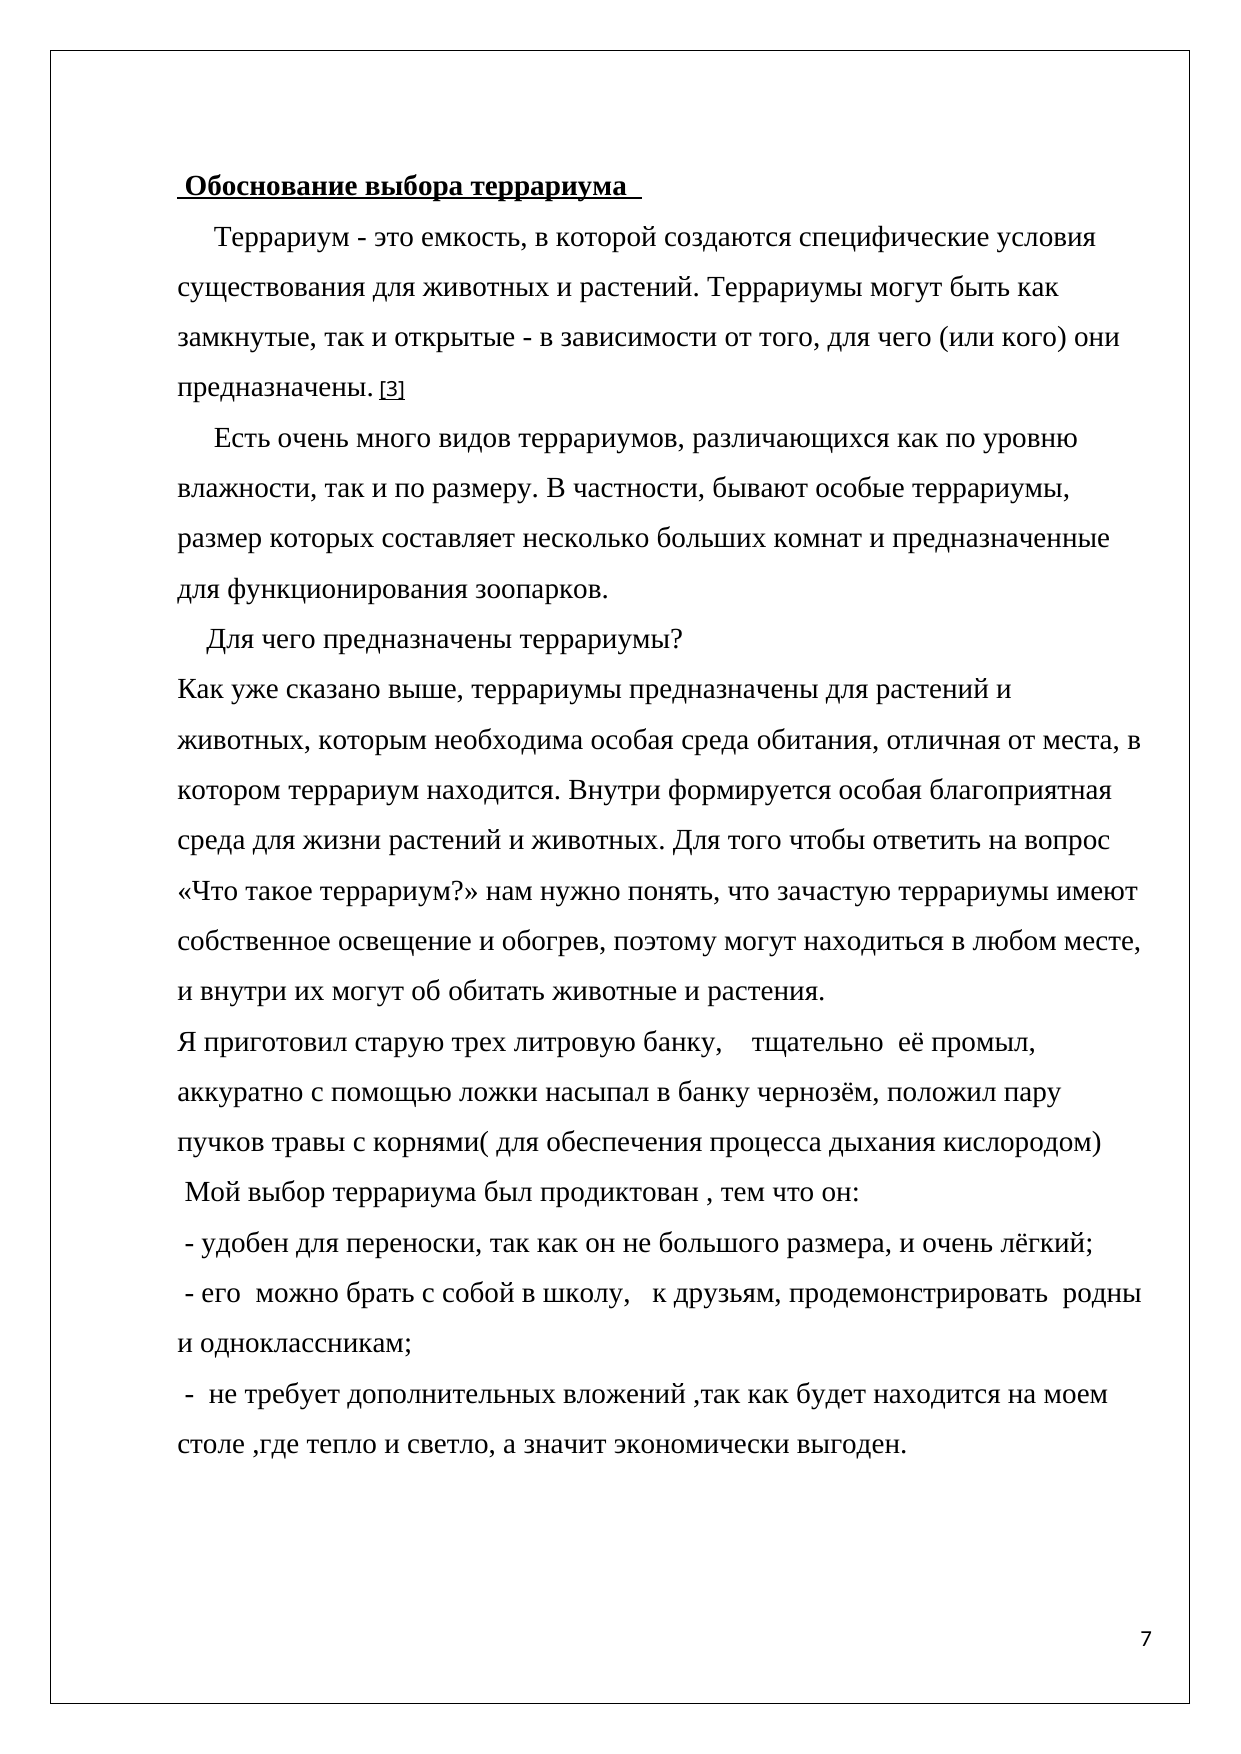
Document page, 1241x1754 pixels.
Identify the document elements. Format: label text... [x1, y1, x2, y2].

text - удобен для переноски, так как он не большого размера, и очень лёгкий; [177, 1225, 1152, 1258]
text Мой выбор террариума был продиктован , тем что он: [177, 1174, 1152, 1208]
text Я приготовил старую трех литровую банку, тщательно её промыл, аккуратно с помощью ложки насыпал в банку чернозём, положил пару пучков травы с корнями( для обеспечения процесса дыхания кислородом) [177, 1024, 1152, 1158]
text Как уже сказано выше, террариумы предназначены для растений и животных, которым необходима особая среда обитания, отличная от места, в котором террариум находится. Внутри формируется особая благоприятная среда для жизни растений и животных. Для того чтобы ответить на вопрос «Что такое террариум?» нам нужно понять, что зачастую террариумы имеют собственное освещение и обогрев, поэтому могут находиться в любом месте, и внутри их могут об обитать животные и растения. [177, 671, 1152, 1007]
text Террариум - это емкость, в которой создаются специфические условия существования для животных и растений. Террариумы могут быть как замкнутые, так и открытые - в зависимости от того, для чего (или кого) они предназначены. [3] [177, 219, 1152, 403]
text - не требует дополнительных вложений ,так как будет находится на моем столе ,где тепло и светло, а значит экономически выгоден. [177, 1376, 1152, 1460]
text Для чего предназначены террариумы? [177, 621, 1152, 655]
text - его можно брать с собой в школу, к друзьям, продемонстрировать родны и одноклассникам; [177, 1275, 1152, 1359]
text Есть очень много видов террариумов, различающихся как по уровню влажности, так и по размеру. В частности, бывают особые террариумы, размер которых составляет несколько больших комнат и предназначенные для функционирования зоопарков. [177, 420, 1152, 604]
text Обоснование выбора террариума [177, 168, 1152, 202]
